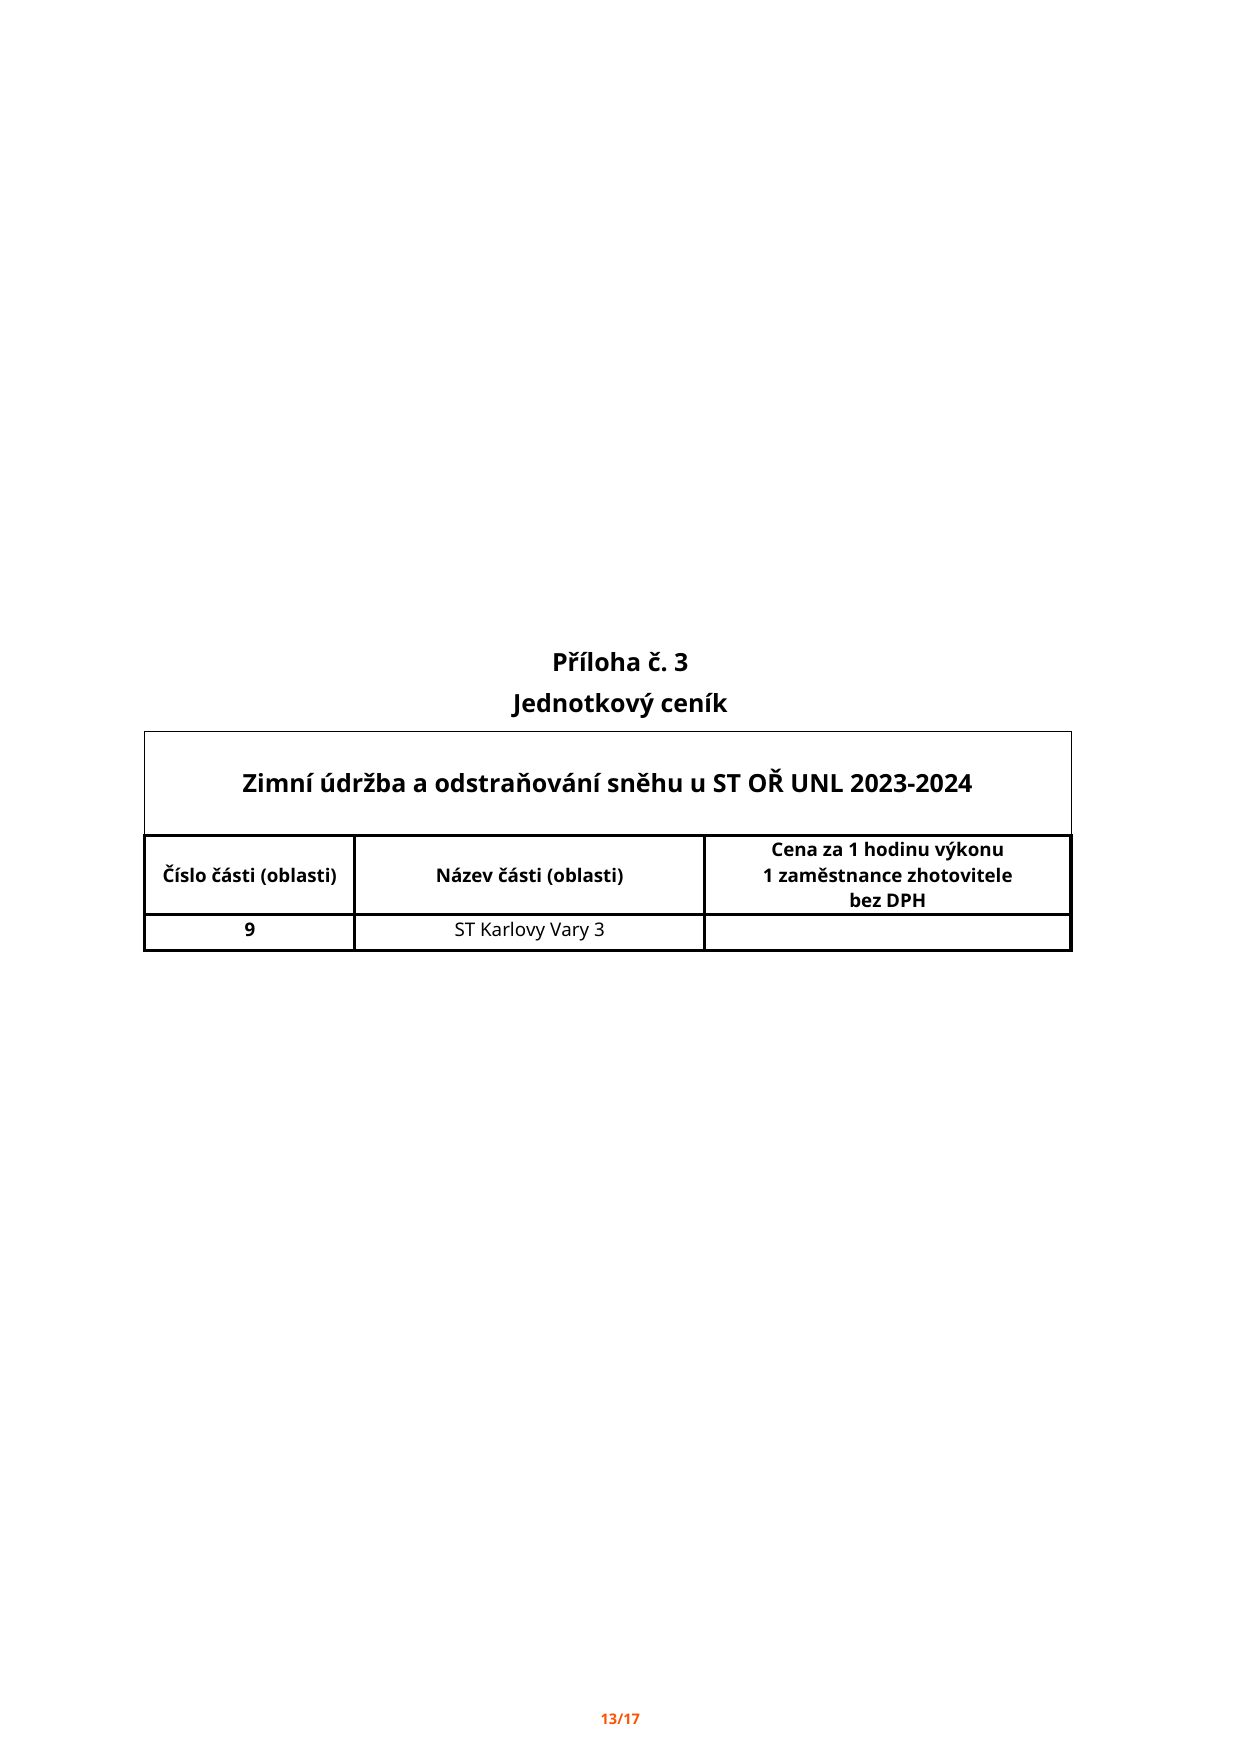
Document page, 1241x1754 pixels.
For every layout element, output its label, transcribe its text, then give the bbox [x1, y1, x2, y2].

table_cell 9 [146, 916, 353, 948]
table_cell ST Karlovy Vary 3 [356, 916, 703, 948]
table_cell Název části (oblasti) [356, 837, 703, 913]
table_cell [706, 916, 1069, 948]
text Jednotkový ceník [148, 689, 1093, 718]
table_cell Číslo části (oblasti) [146, 837, 353, 913]
text Příloha č. 3 [148, 648, 1093, 677]
table_cell Cena za 1 hodinu výkonu 1 zaměstnance zhotovitele bez DPH [706, 837, 1069, 913]
table_header Zimní údržba a odstraňování sněhu u ST OŘ UNL 2023-2024 [145, 732, 1071, 834]
